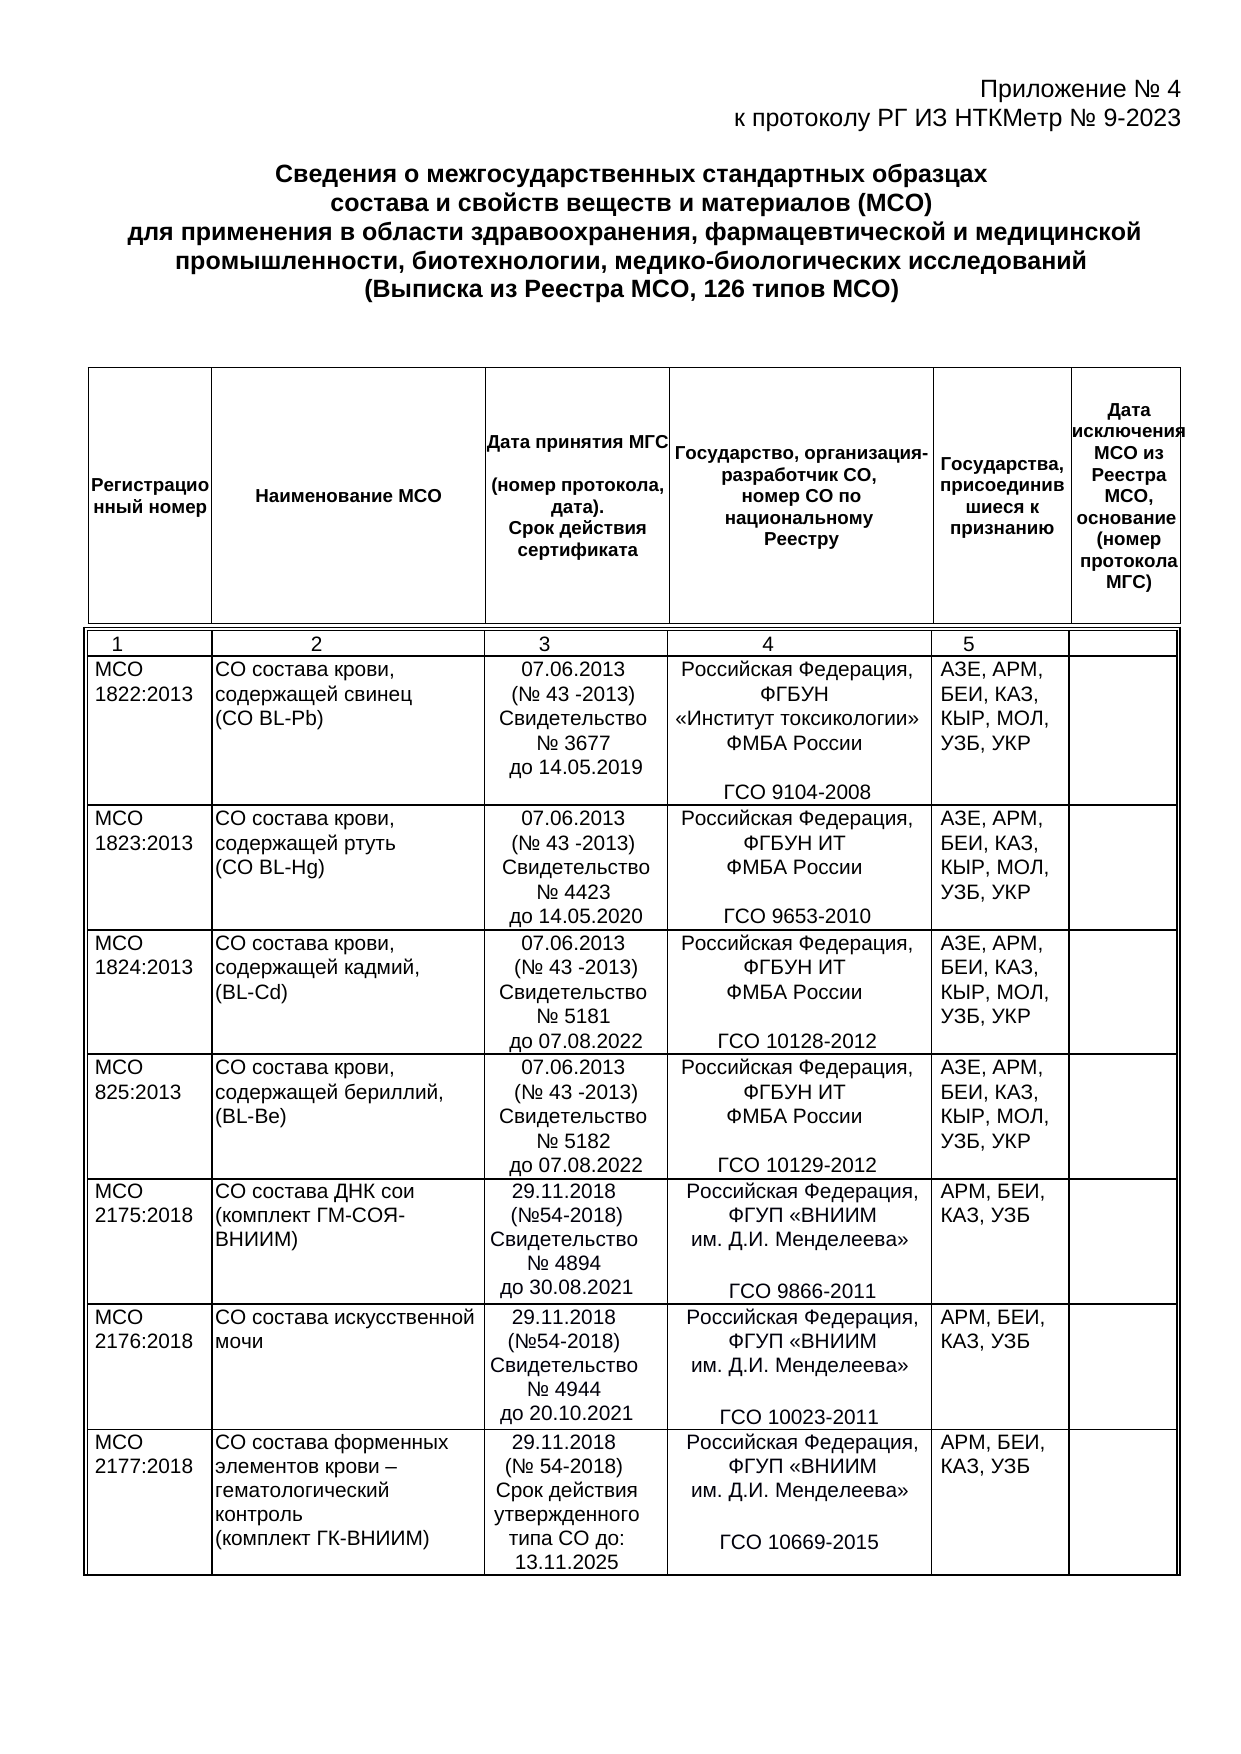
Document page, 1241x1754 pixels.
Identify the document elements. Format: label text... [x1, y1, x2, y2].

table_cell АЗЕ, АРМ, БЕИ, КАЗ, КЫР, МОЛ, УЗБ, УКР [932, 931, 1068, 1053]
table_cell СО состава крови, содержащей бериллий, (BL-Вe) [213, 1055, 484, 1178]
table_cell СО состава ДНК сои (комплект ГМ-СОЯ-ВНИИМ) [213, 1180, 484, 1303]
table_cell 29.11.2018 (№54-2018) Свидетельство № 4944 до 20.10.2021 [485, 1305, 667, 1429]
table_cell Российская Федерация, ФГБУН ИТ ФМБА России ГСО 10128-2012 [668, 931, 931, 1053]
table_cell АЗЕ, АРМ, БЕИ, КАЗ, КЫР, МОЛ, УЗБ, УКР [932, 1055, 1068, 1178]
table_cell 07.06.2013 (№ 43 -2013) Свидетельство № 5181 до 07.08.2022 [485, 931, 667, 1053]
text Сведения о межгосударственных стандартных образцах состава и свойств веществ и материалов (МСО) для применения в области здравоохранения, фармацевтической и медицинской промышленности, биотехнологии, медико-биологических исследований (Выписка из Реестра МСО, 126 типов МСО) [89, 159, 1181, 331]
table_cell СО состава форменных элементов крови – гематологический контроль (комплект ГК-ВНИИМ) [213, 1430, 484, 1574]
table_cell СО состава крови, содержащей свинец (СО BL-Pb) [213, 657, 484, 804]
table_cell Российская Федерация, ФГБУН ИТ ФМБА России ГСО 10129-2012 [668, 1055, 931, 1178]
table_cell [1070, 806, 1176, 929]
table_header Государство, организация-разработчик СО, номер СО по национальному Реестру [670, 368, 933, 623]
table_cell АРМ, БЕИ, КАЗ, УЗБ [932, 1180, 1068, 1303]
table_header [88, 631, 211, 655]
table_cell МСО 1822:2013 [88, 657, 211, 804]
table_cell АЗЕ, АРМ, БЕИ, КАЗ, КЫР, МОЛ, УЗБ, УКР [932, 806, 1068, 929]
table_cell 07.06.2013 (№ 43 -2013) Свидетельство № 5182 до 07.08.2022 [485, 1055, 667, 1178]
table_cell Российская Федерация, ФГБУН ИТ ФМБА России ГСО 9653-2010 [668, 806, 931, 929]
table_header [213, 631, 484, 655]
table_cell МСО 1823:2013 [88, 806, 211, 929]
table_header Наименование МСО [212, 368, 485, 623]
table_cell Российская Федерация, ФГБУН «Институт токсикологии» ФМБА России ГСО 9104-2008 [668, 657, 931, 804]
table_header [485, 631, 667, 655]
table_cell СО состава крови, содержащей кадмий, (BL-Cd) [213, 931, 484, 1053]
table_cell МСО 2177:2018 [88, 1430, 211, 1574]
table_cell СО состава крови, содержащей ртуть (СО BL-Hg) [213, 806, 484, 929]
table_cell АРМ, БЕИ, КАЗ, УЗБ [932, 1305, 1068, 1429]
table_cell [1070, 1180, 1176, 1303]
table_cell АРМ, БЕИ, КАЗ, УЗБ [932, 1430, 1068, 1574]
table_header Регистрационный номер [89, 368, 211, 623]
table_cell [1070, 931, 1176, 1053]
table_cell [1070, 1430, 1176, 1574]
table_cell [1070, 1305, 1176, 1429]
table_cell 29.11.2018 (№54-2018) Свидетельство № 4894 до 30.08.2021 [485, 1180, 667, 1303]
table_header Дата принятия МГС (номер протокола, дата). Срок действия сертификата [486, 368, 669, 623]
table_cell Российская Федерация, ФГУП «ВНИИМ им. Д.И. Менделеева» ГСО 10669-2015 [668, 1430, 931, 1574]
table_cell 07.06.2013 (№ 43 -2013) Свидетельство № 3677 до 14.05.2019 [485, 657, 667, 804]
table_cell [1070, 1055, 1176, 1178]
table_header Дата исключения МСО из Реестра МСО, основание (номер протокола МГС) [1072, 368, 1180, 623]
table_header [668, 631, 931, 655]
table_header Государства, присоединившиеся к признанию [934, 368, 1071, 623]
table_cell МСО 1824:2013 [88, 931, 211, 1053]
table_cell МСО 2175:2018 [88, 1180, 211, 1303]
table_cell Российская Федерация, ФГУП «ВНИИМ им. Д.И. Менделеева» ГСО 10023-2011 [668, 1305, 931, 1429]
table_header [932, 631, 1068, 655]
table_cell [1070, 657, 1176, 804]
table_cell СО состава искусственной мочи [213, 1305, 484, 1429]
table_cell 29.11.2018 (№ 54-2018) Срок действия утвержденного типа СО до: 13.11.2025 [485, 1430, 667, 1574]
table_cell МСО 2176:2018 [88, 1305, 211, 1429]
table_cell Российская Федерация, ФГУП «ВНИИМ им. Д.И. Менделеева» ГСО 9866-2011 [668, 1180, 931, 1303]
table_cell МСО 825:2013 [88, 1055, 211, 1178]
table_cell АЗЕ, АРМ, БЕИ, КАЗ, КЫР, МОЛ, УЗБ, УКР [932, 657, 1068, 804]
table_cell 07.06.2013 (№ 43 -2013) Свидетельство № 4423 до 14.05.2020 [485, 806, 667, 929]
table_header [1070, 631, 1176, 655]
